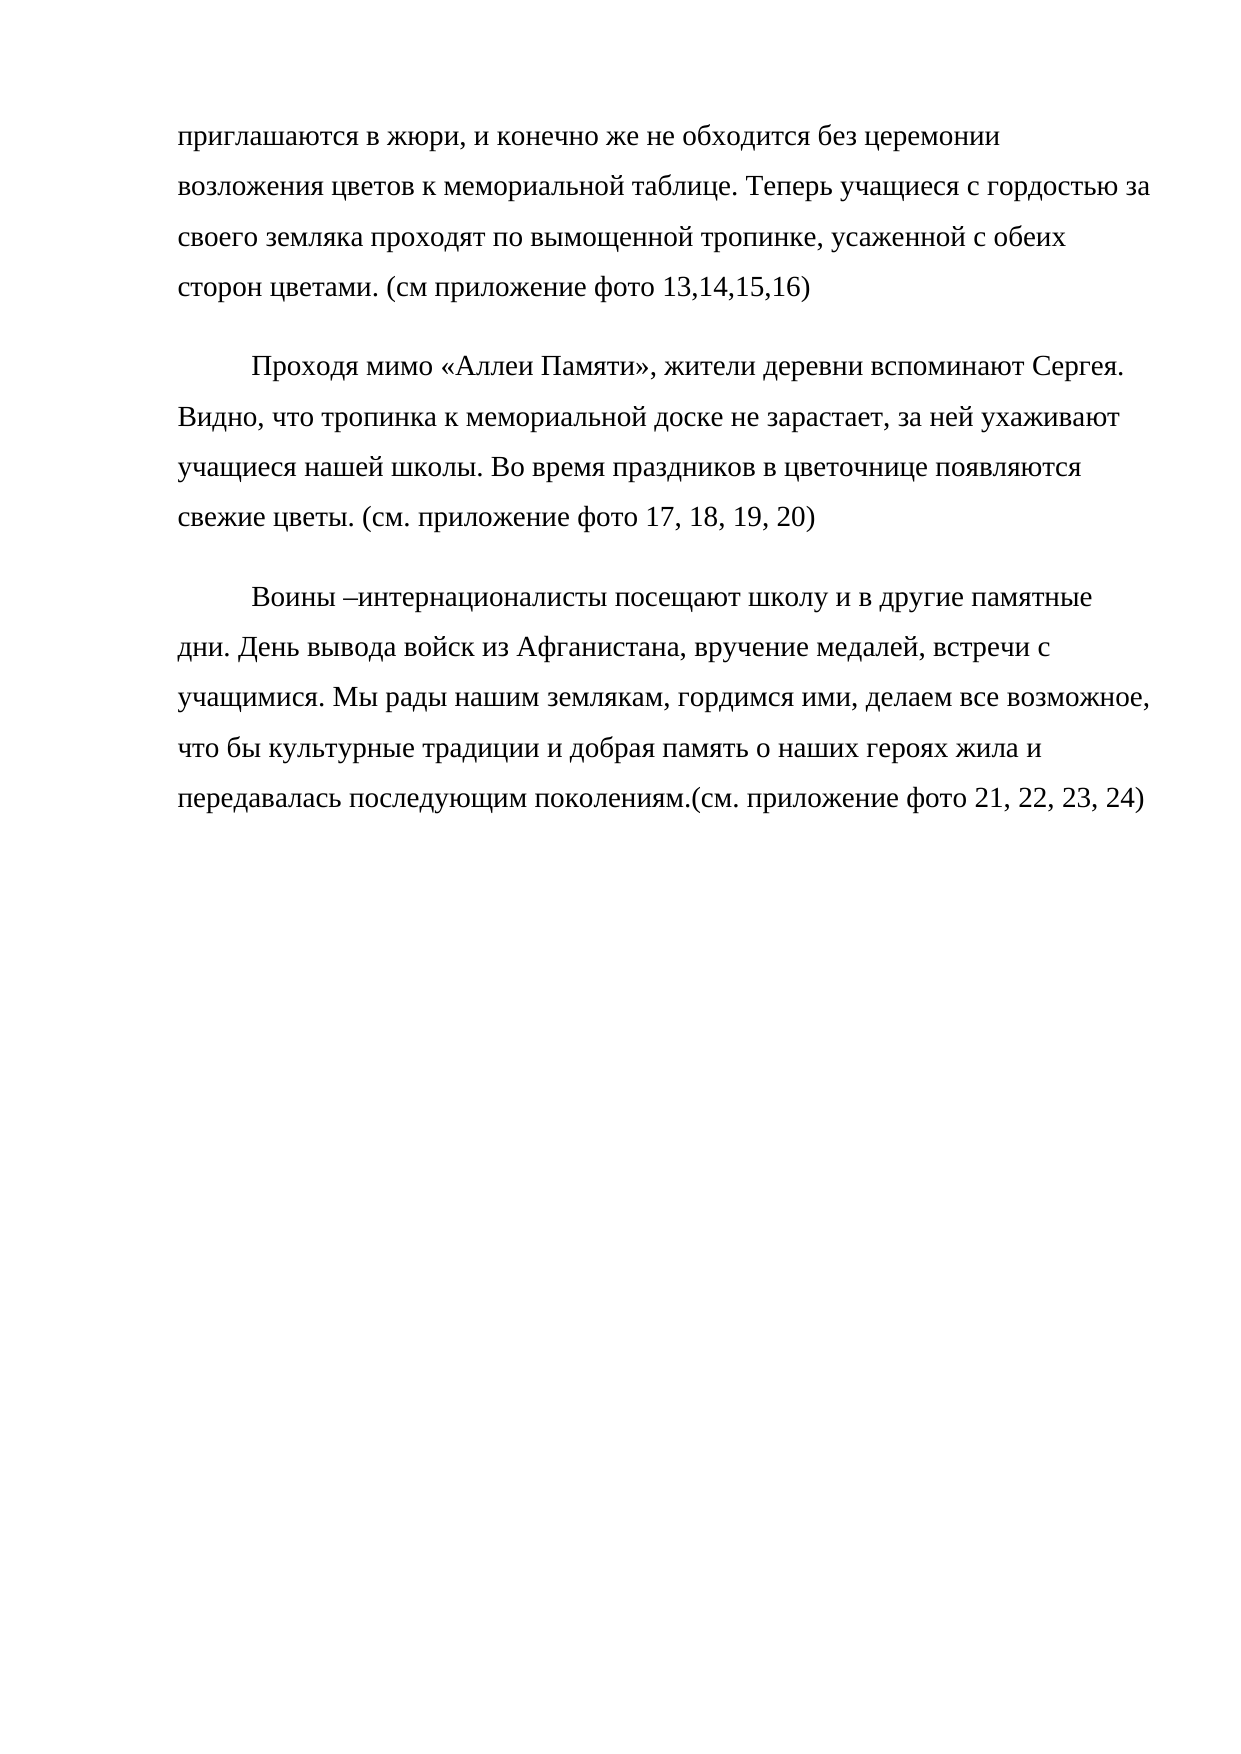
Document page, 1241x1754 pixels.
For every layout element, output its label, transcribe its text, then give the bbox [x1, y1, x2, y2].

text Проходя мимо «Аллеи Памяти», жители деревни вспоминают Сергея. Видно, что тропинка к мемориальной доске не зарастает, за ней ухаживают учащиеся нашей школы. Во время праздников в цветочнице появляются свежие цветы. (см. приложение фото 17, 18, 19, 20) [177, 348, 1152, 533]
text Воины –интернационалисты посещают школу и в другие памятные дни. День вывода войск из Афганистана, вручение медалей, встречи с учащимися. Мы рады нашим землякам, гордимся ими, делаем все возможное, что бы культурные традиции и добрая память о наших героях жила и передавалась последующим поколениям.(см. приложение фото 21, 22, 23, 24) [177, 579, 1152, 814]
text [177, 118, 1152, 303]
